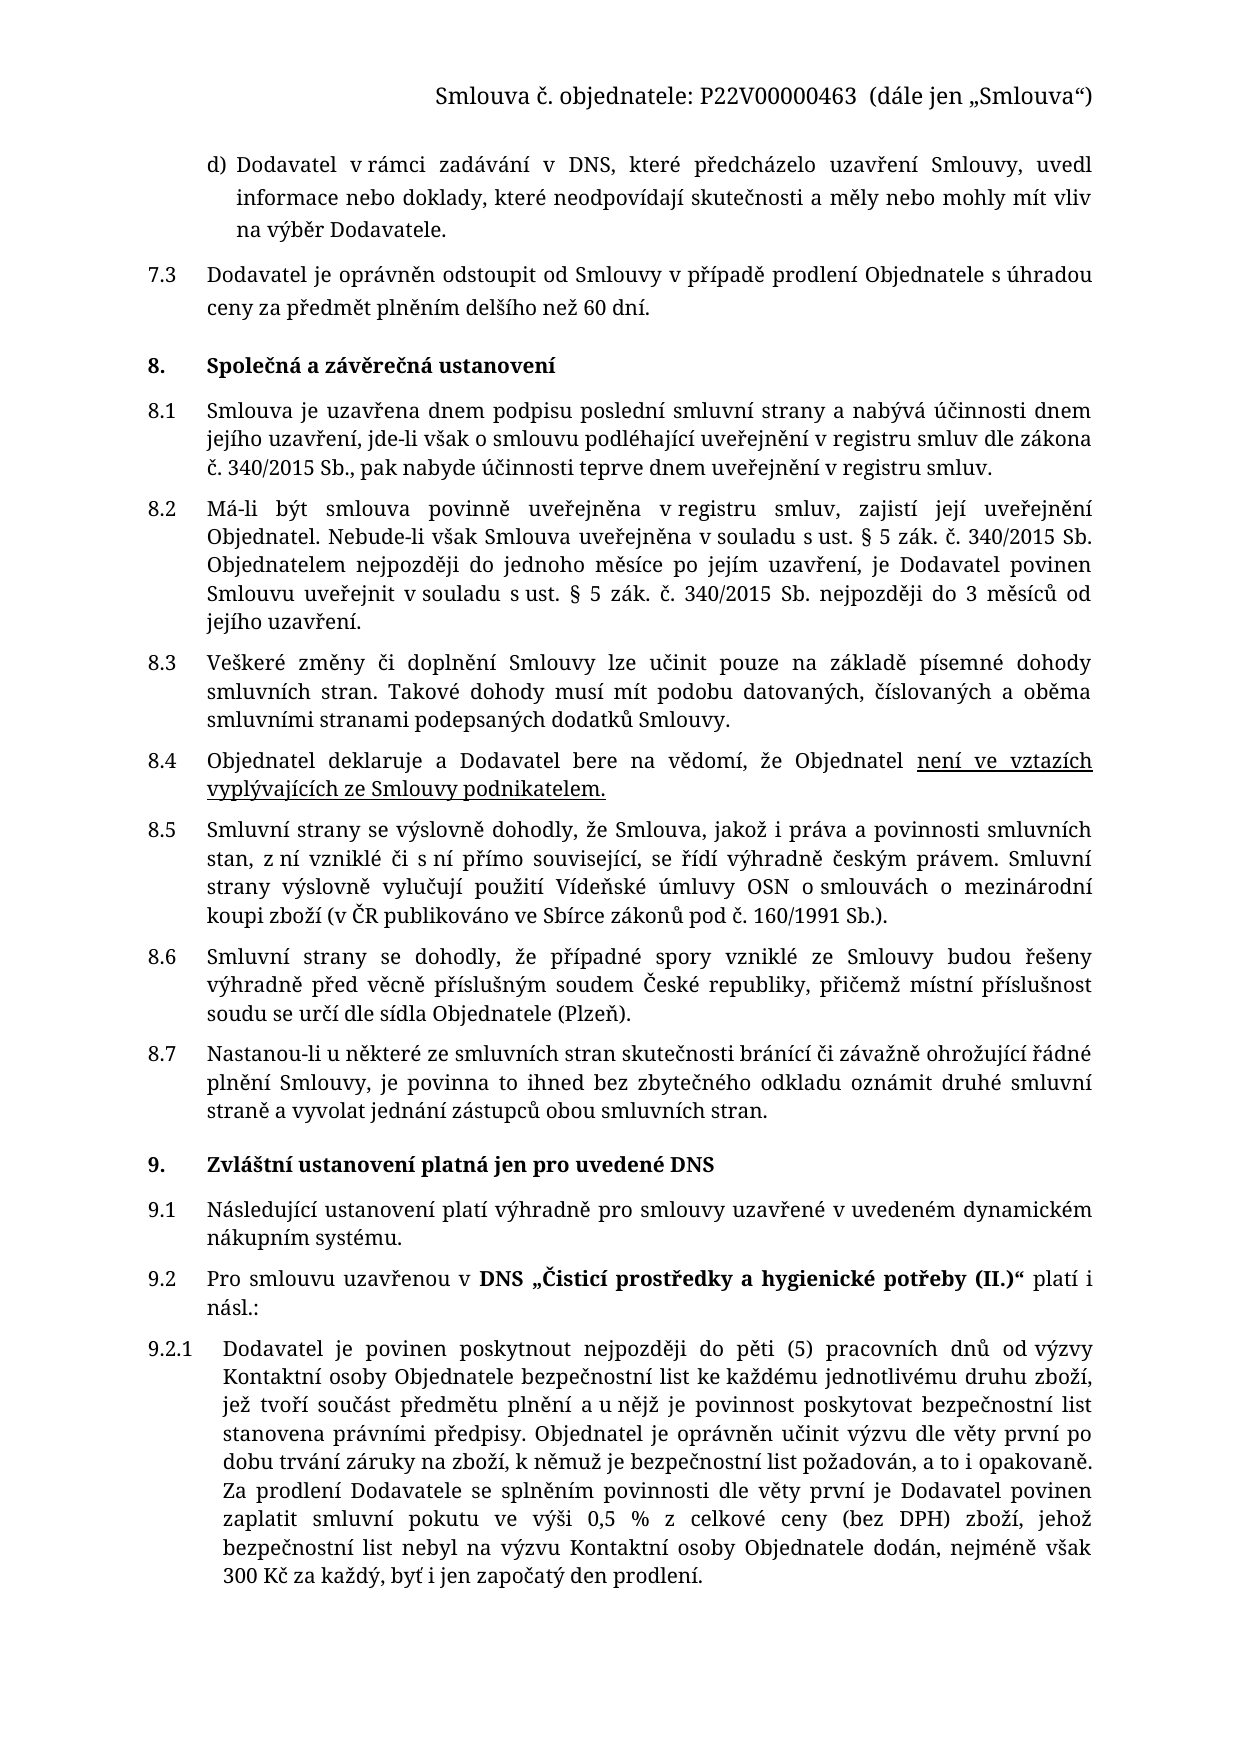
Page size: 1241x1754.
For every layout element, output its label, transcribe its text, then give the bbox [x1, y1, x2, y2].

list Smlouva je uzavřena dnem podpisu poslední smluvní strany a nabývá účinnosti dnem jejího uzavření, jde-li však o smlouvu podléhající uveřejnění v registru smluv dle zákona č. 340/2015 Sb., pak nabyde účinnosti teprve dnem uveřejnění v registru smluv. [148, 396, 1093, 481]
list Dodavatel je oprávněn odstoupit od Smlouvy v případě prodlení Objednatele s úhradou ceny za předmět plněním delšího než 60 dní. [148, 261, 1093, 322]
list Smluvní strany se výslovně dohodly, že Smlouva, jakož i práva a povinnosti smluvních stan, z ní vzniklé či s ní přímo související, se řídí výhradně českým právem. Smluvní strany výslovně vylučují použití Vídeňské úmluvy OSN o smlouvách o mezinárodní koupi zboží (v ČR publikováno ve Sbírce zákonů pod č. 160/1991 Sb.). [148, 816, 1093, 929]
list Objednatel deklaruje a Dodavatel bere na vědomí, že Objednatel není ve vztazích vyplývajících ze Smlouvy podnikatelem. [148, 746, 1093, 803]
list Dodavatel v rámci zadávání v DNS, které předcházelo uzavření Smlouvy, uvedl informace nebo doklady, které neodpovídají skutečnosti a měly nebo mohly mít vliv na výběr Dodavatele. [207, 150, 1093, 244]
list Má-li být smlouva povinně uveřejněna v registru smluv, zajistí její uveřejnění Objednatel. Nebude-li však Smlouva uveřejněna v souladu s ust. § 5 zák. č. 340/2015 Sb. Objednatelem nejpozději do jednoho měsíce po jejím uzavření, je Dodavatel povinen Smlouvu uveřejnit v souladu s ust. § 5 zák. č. 340/2015 Sb. nejpozději do 3 měsíců od jejího uzavření. [148, 494, 1093, 636]
list Zvláštní ustanovení platná jen pro uvedené DNS [148, 1150, 1093, 1178]
list Nastanou-li u některé ze smluvních stran skutečnosti bránící či závažně ohrožující řádné plnění Smlouvy, je povinna to ihned bez zbytečného odkladu oznámit druhé smluvní straně a vyvolat jednání zástupců obou smluvních stran. [148, 1039, 1093, 1125]
list Smluvní strany se dohodly, že případné spory vzniklé ze Smlouvy budou řešeny výhradně před věcně příslušným soudem České republiky, přičemž místní příslušnost soudu se určí dle sídla Objednatele (Plzeň). [148, 942, 1093, 1027]
list Dodavatel je povinen poskytnout nejpozději do pěti (5) pracovních dnů od výzvy Kontaktní osoby Objednatele bezpečnostní list ke každému jednotlivému druhu zboží, jež tvoří součást předmětu plnění a u nějž je povinnost poskytovat bezpečnostní list stanovena právními předpisy. Objednatel je oprávněn učinit výzvu dle věty první po dobu trvání záruky na zboží, k němuž je bezpečnostní list požadován, a to i opakovaně. Za prodlení Dodavatele se splněním povinnosti dle věty první je Dodavatel povinen zaplatit smluvní pokutu ve výši 0,5 % z celkové ceny (bez DPH) zboží, jehož bezpečnostní list nebyl na výzvu Kontaktní osoby Objednatele dodán, nejméně však 300 Kč za každý, byť i jen započatý den prodlení. [148, 1334, 1093, 1590]
list Pro smlouvu uzavřenou v DNS „Čisticí prostředky a hygienické potřeby (II.)“ platí i násl.: [148, 1264, 1093, 1321]
list Společná a závěrečná ustanovení [148, 351, 1093, 379]
list Veškeré změny či doplnění Smlouvy lze učinit pouze na základě písemné dohody smluvních stran. Takové dohody musí mít podobu datovaných, číslovaných a oběma smluvními stranami podepsaných dodatků Smlouvy. [148, 648, 1093, 734]
list Následující ustanovení platí výhradně pro smlouvy uzavřené v uvedeném dynamickém nákupním systému. [148, 1195, 1093, 1252]
